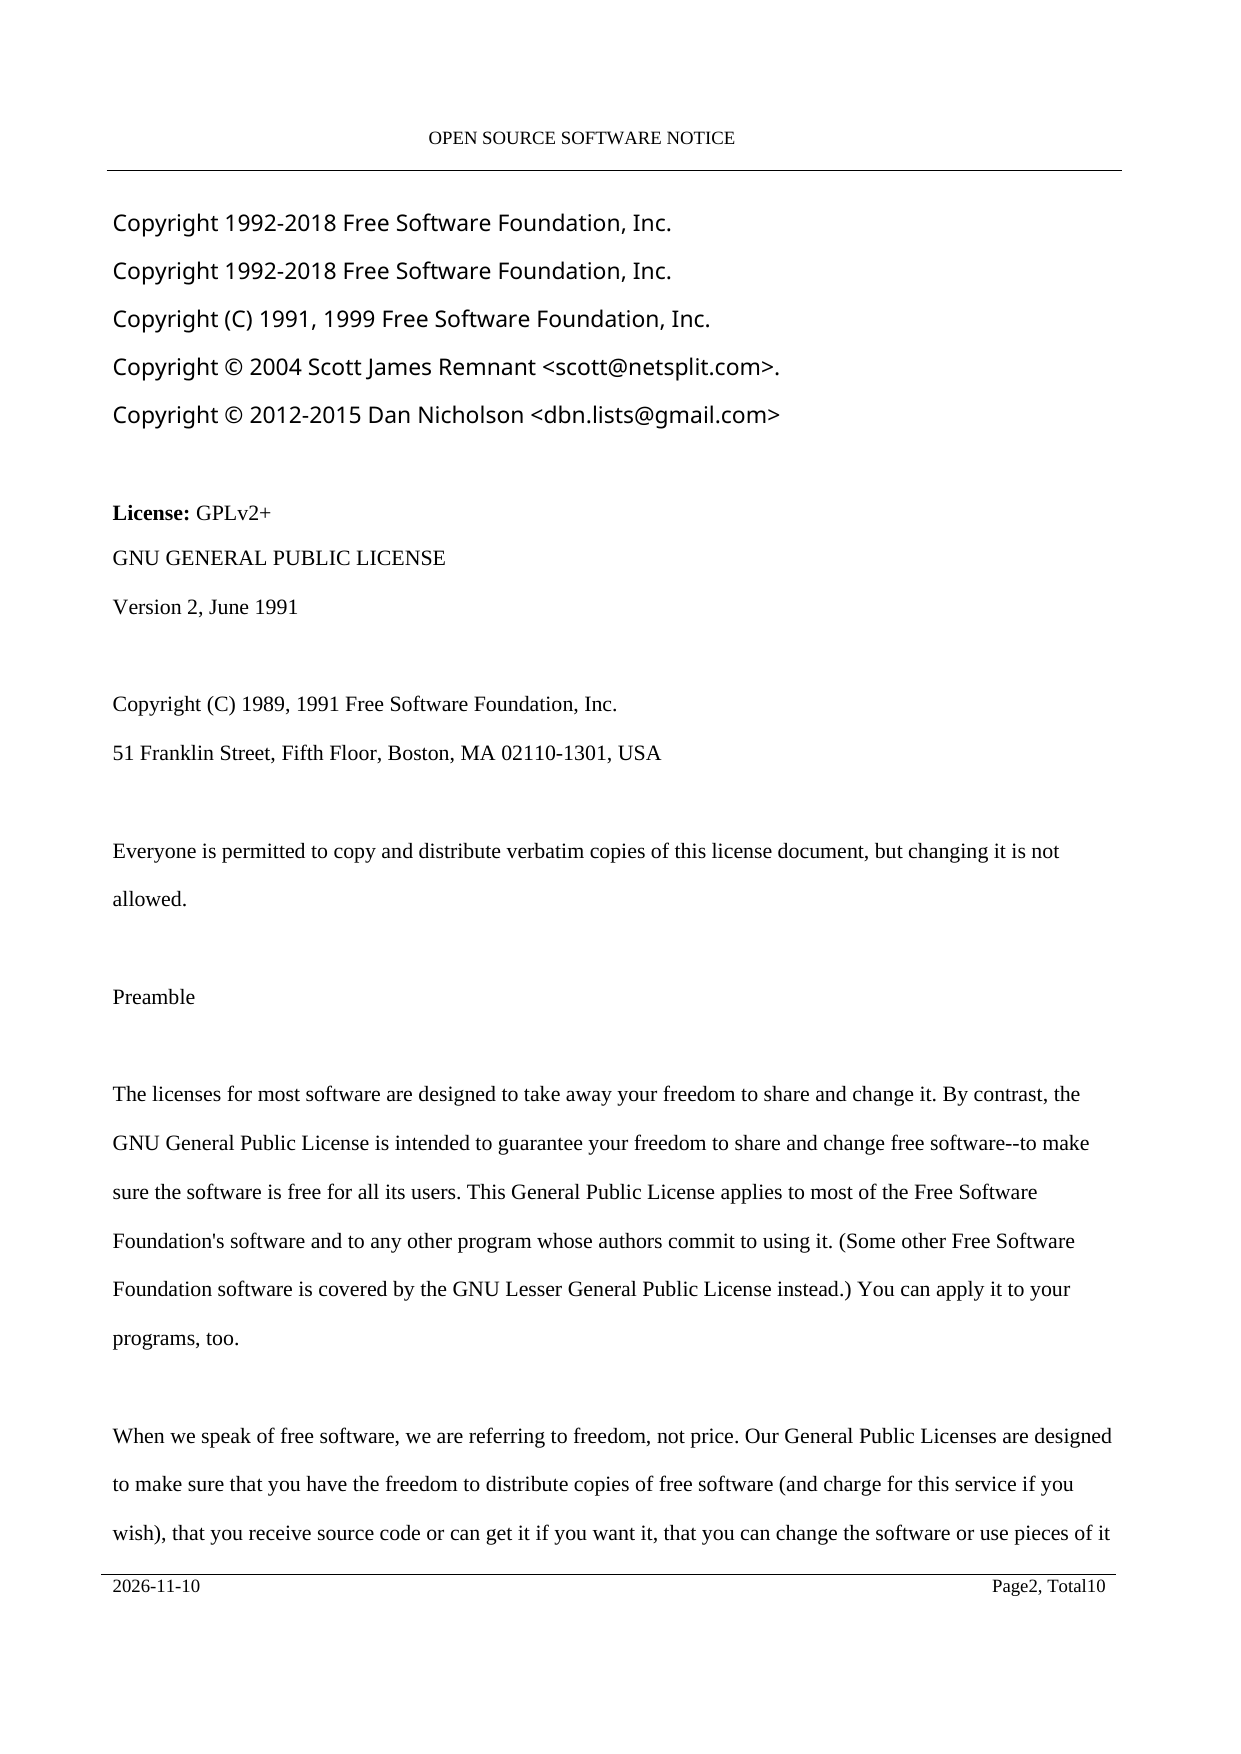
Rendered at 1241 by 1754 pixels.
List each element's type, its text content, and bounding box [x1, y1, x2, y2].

text Copyright 1992-2018 Free Software Foundation, Inc. [112, 254, 1128, 287]
text Copyright 1992-2018 Free Software Foundation, Inc. [112, 206, 1128, 239]
text Copyright © 2004 Scott James Remnant <scott@netsplit.com>. [112, 351, 1128, 383]
text Copyright (C) 1991, 1999 Free Software Foundation, Inc. [112, 303, 1128, 335]
text Copyright © 2012-2015 Dan Nicholson <dbn.lists@gmail.com> [112, 399, 1128, 480]
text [112, 541, 1128, 1549]
text License: GPLv2+ [112, 496, 1128, 529]
